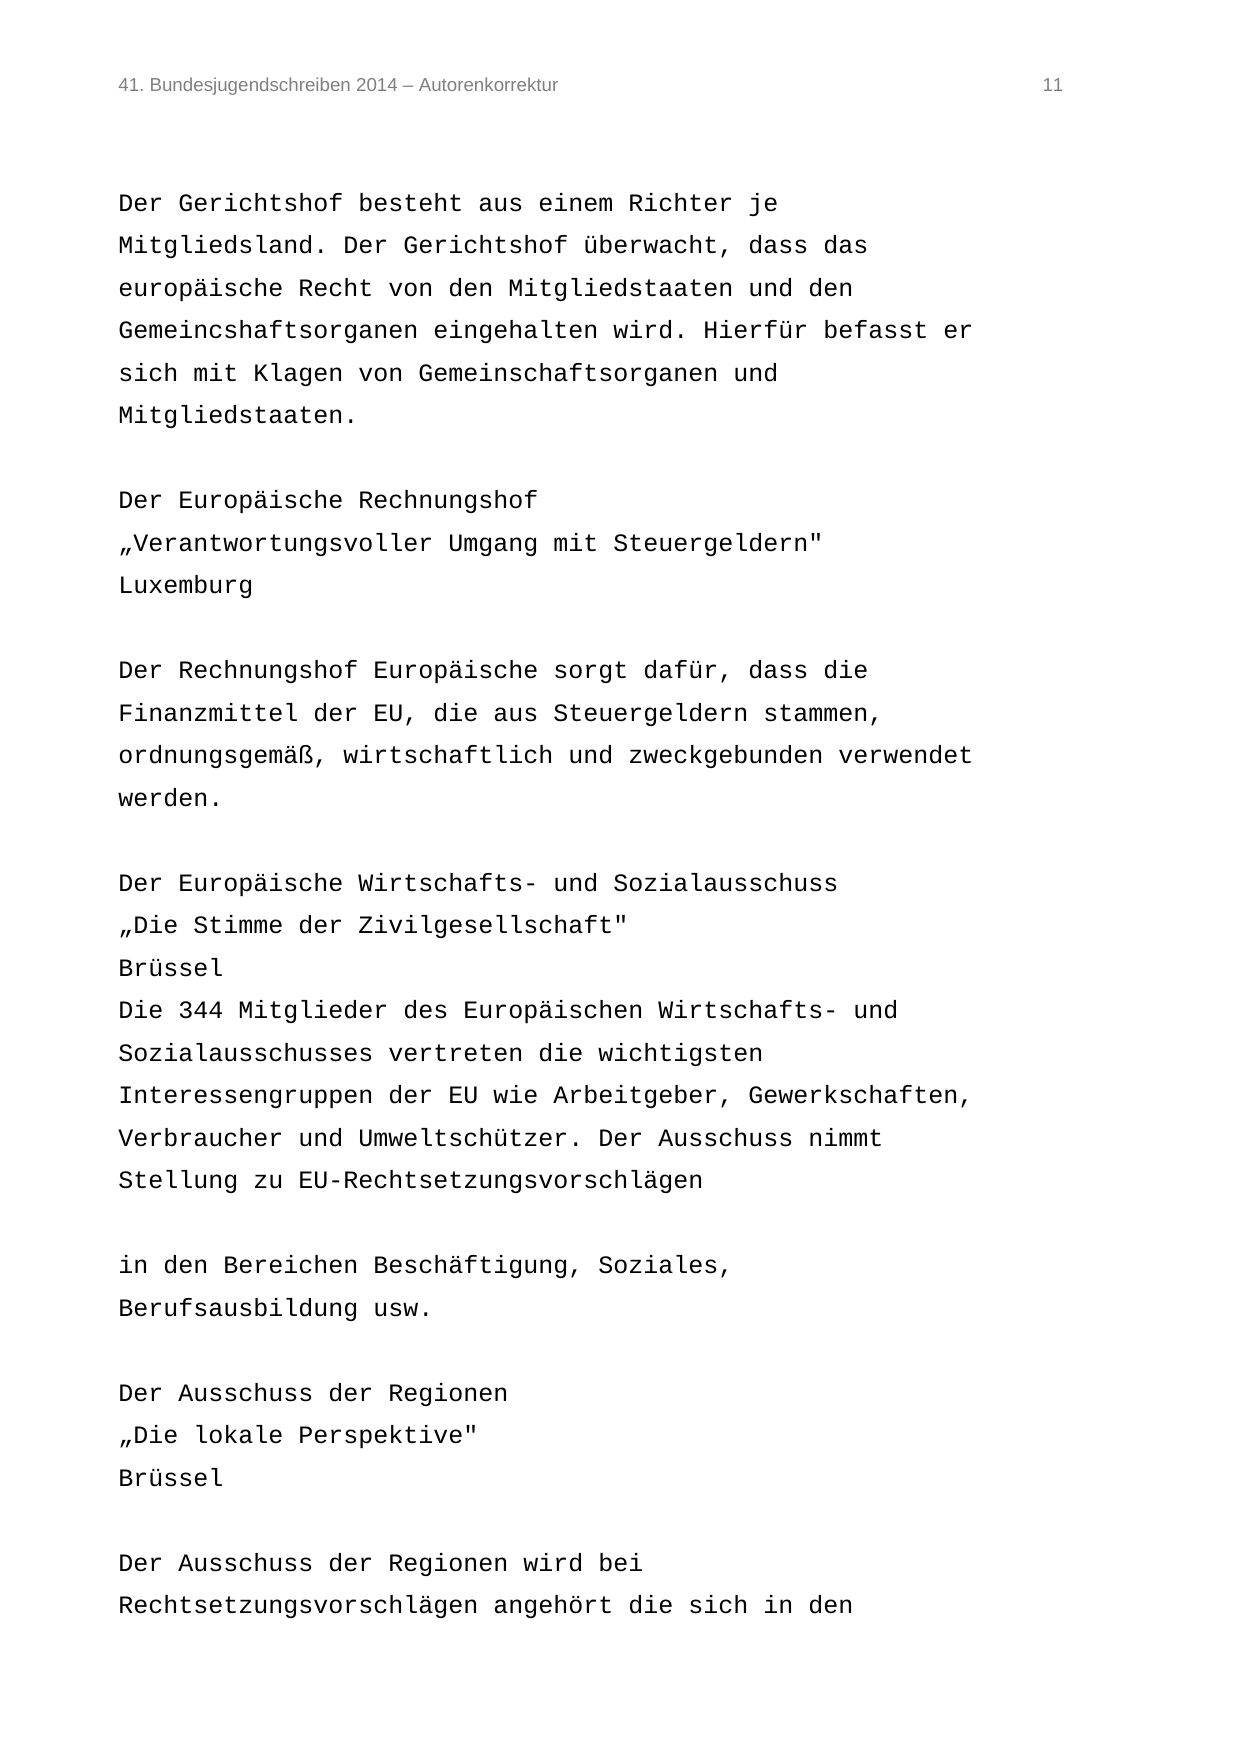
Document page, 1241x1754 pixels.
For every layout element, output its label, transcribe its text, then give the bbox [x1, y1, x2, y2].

text in den Bereichen Beschäftigung, Soziales, Berufsausbildung usw. [118, 1253, 974, 1323]
text Der Ausschuss der Regionen [118, 1380, 974, 1408]
text Der Gerichtshof besteht aus einem Richter je Mitgliedsland. Der Gerichtshof überwacht, dass das europäische Recht von den Mitgliedstaaten und den Gemeincshaftsorganen eingehalten wird. Hierfür befasst er sich mit Klagen von Gemeinschaftsorganen und Mitgliedstaaten. [118, 190, 974, 431]
text Der Europäische Rechnungshof [118, 488, 974, 516]
text Die 344 Mitglieder des Europäischen Wirtschafts- und Sozialausschusses vertreten die wichtigsten Interessengruppen der EU wie Arbeitgeber, Gewerkschaften, Verbraucher und Umweltschützer. Der Ausschuss nimmt Stellung zu EU-Rechtsetzungsvorschlägen [118, 998, 974, 1196]
text Brüssel [118, 955, 974, 983]
text Luxemburg [118, 573, 974, 601]
text Der Rechnungshof Europäische sorgt dafür, dass die Finanzmittel der EU, die aus Steuergeldern stammen, ordnungsgemäß, wirtschaftlich und zweckgebunden verwendet werden. [118, 658, 974, 813]
text „Die lokale Perspektive" [118, 1423, 974, 1451]
text „Die Stimme der Zivilgesellschaft" [118, 913, 974, 941]
text Der Europäische Wirtschafts- und Sozialausschuss [118, 870, 974, 898]
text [118, 1550, 974, 1621]
text „Verantwortungsvoller Umgang mit Steuergeldern" [118, 530, 974, 558]
text Brüssel [118, 1465, 974, 1493]
